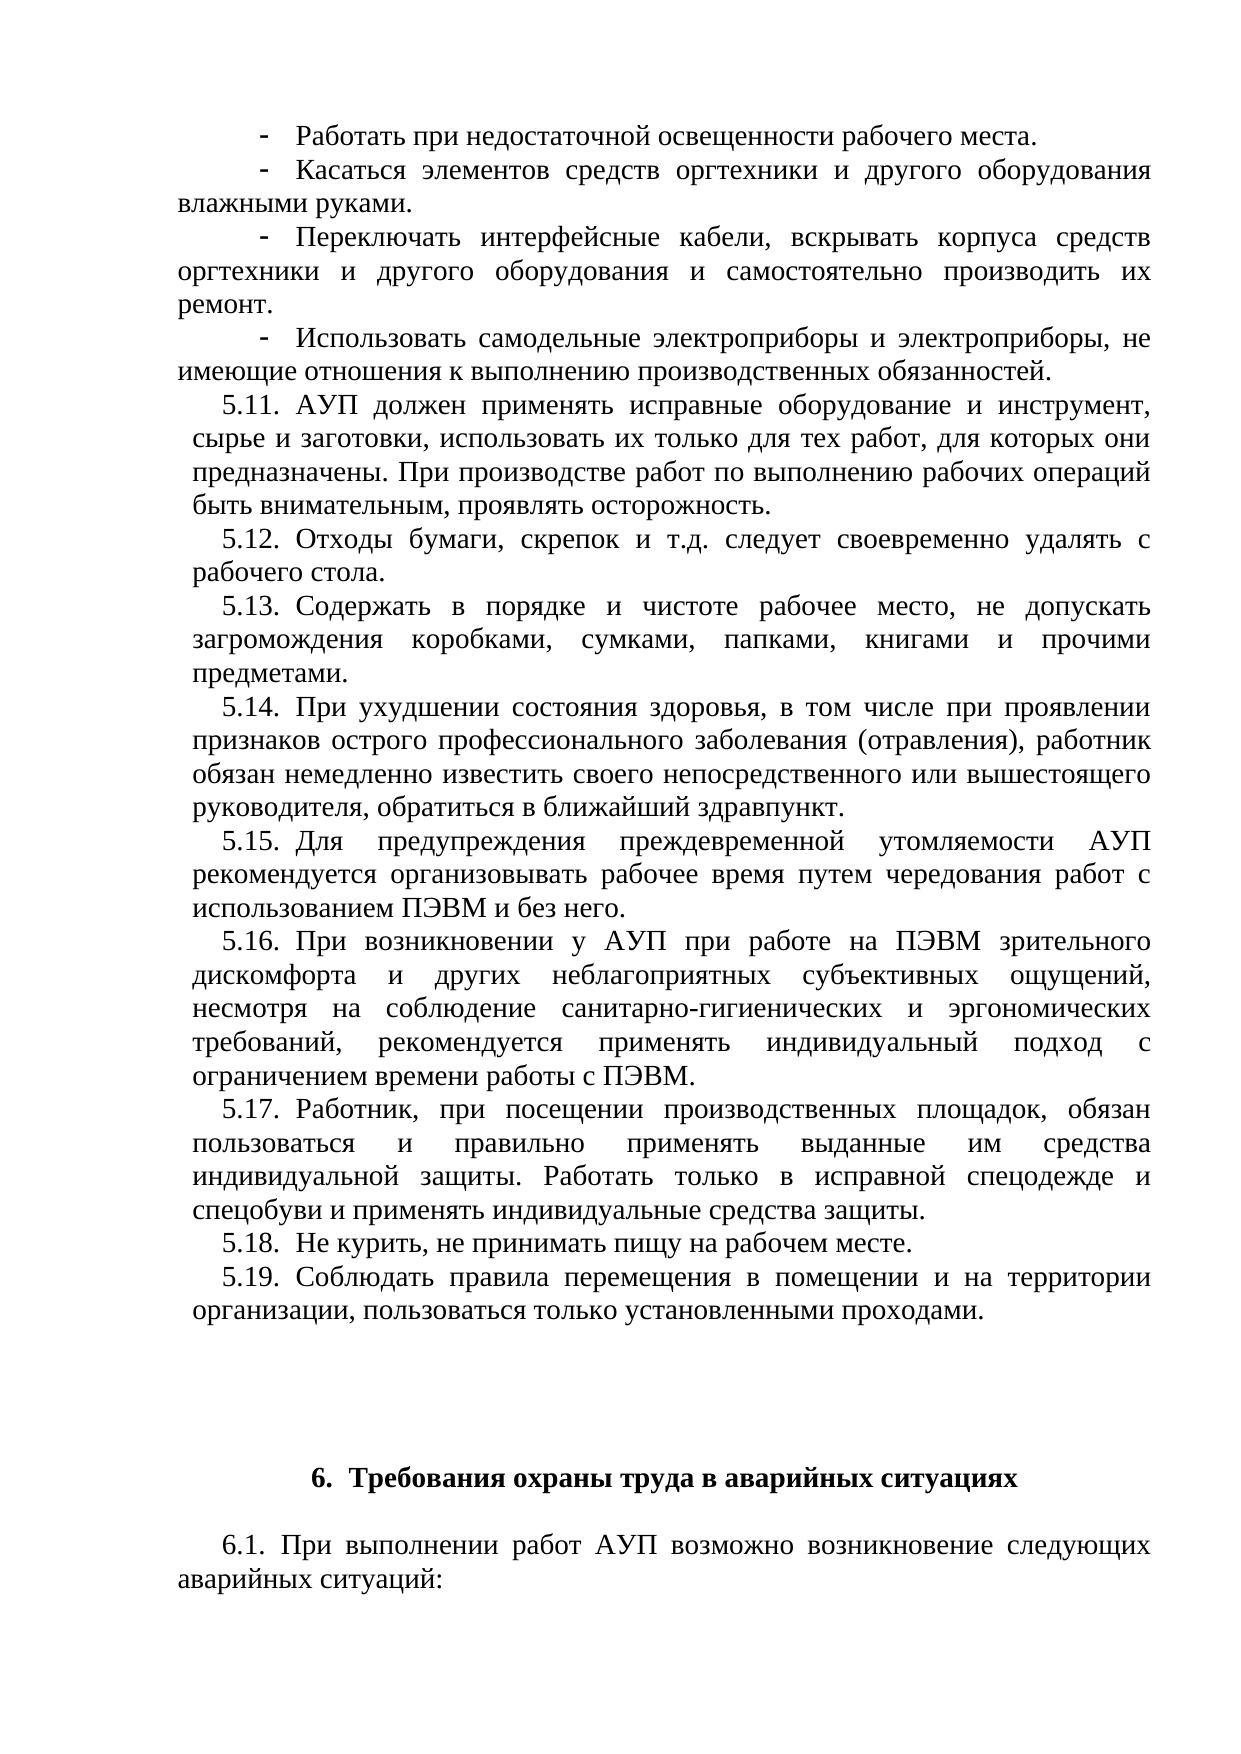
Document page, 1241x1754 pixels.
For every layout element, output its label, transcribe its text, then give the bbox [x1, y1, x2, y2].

list АУП должен применять исправные оборудование и инструмент, сырье и заготовки, использовать их только для тех работ, для которых они предназначены. При производстве работ по выполнению рабочих операций быть внимательным, проявлять осторожность. [192, 387, 1152, 521]
list Соблюдать правила перемещения в помещении и на территории организации, пользоваться только установленными проходами. [192, 1259, 1152, 1326]
list Использовать самодельные электроприборы и электроприборы, не имеющие отношения к выполнению производственных обязанностей. [177, 320, 1152, 387]
list Переключать интерфейсные кабели, вскрывать корпуса средств оргтехники и другого оборудования и самостоятельно производить их ремонт. [177, 219, 1152, 320]
list Работник, при посещении производственных площадок, обязан пользоваться и правильно применять выданные им средства индивидуальной защиты. Работать только в исправной спецодежде и спецобуви и применять индивидуальные средства защиты. [192, 1091, 1152, 1225]
list Требования охраны труда в аварийных ситуациях [177, 1460, 1152, 1494]
list При возникновении у АУП при работе на ПЭВМ зрительного дискомфорта и других неблагоприятных субъективных ощущений, несмотря на соблюдение санитарно-гигиенических и эргономических требований, рекомендуется применять индивидуальный подход с ограничением времени работы с ПЭВМ. [192, 923, 1152, 1091]
list При выполнении работ АУП возможно возникновение следующих аварийных ситуаций: [177, 1527, 1152, 1594]
list При ухудшении состояния здоровья, в том числе при проявлении признаков острого профессионального заболевания (отравления), работник обязан немедленно известить своего непосредственного или вышестоящего руководителя, обратиться в ближайший здравпункт. [192, 689, 1152, 823]
list Для предупреждения преждевременной утомляемости АУП рекомендуется организовывать рабочее время путем чередования работ с использованием ПЭВМ и без него. [192, 823, 1152, 923]
list Не курить, не принимать пищу на рабочем месте. [192, 1225, 1152, 1259]
list Касаться элементов средств оргтехники и другого оборудования влажными руками. [177, 152, 1152, 219]
list Содержать в порядке и чистоте рабочее место, не допускать загромождения коробками, сумками, папками, книгами и прочими предметами. [192, 588, 1152, 689]
list Отходы бумаги, скрепок и т.д. следует своевременно удалять с рабочего стола. [192, 521, 1152, 588]
list Работать при недостаточной освещенности рабочего места. [177, 118, 1152, 152]
